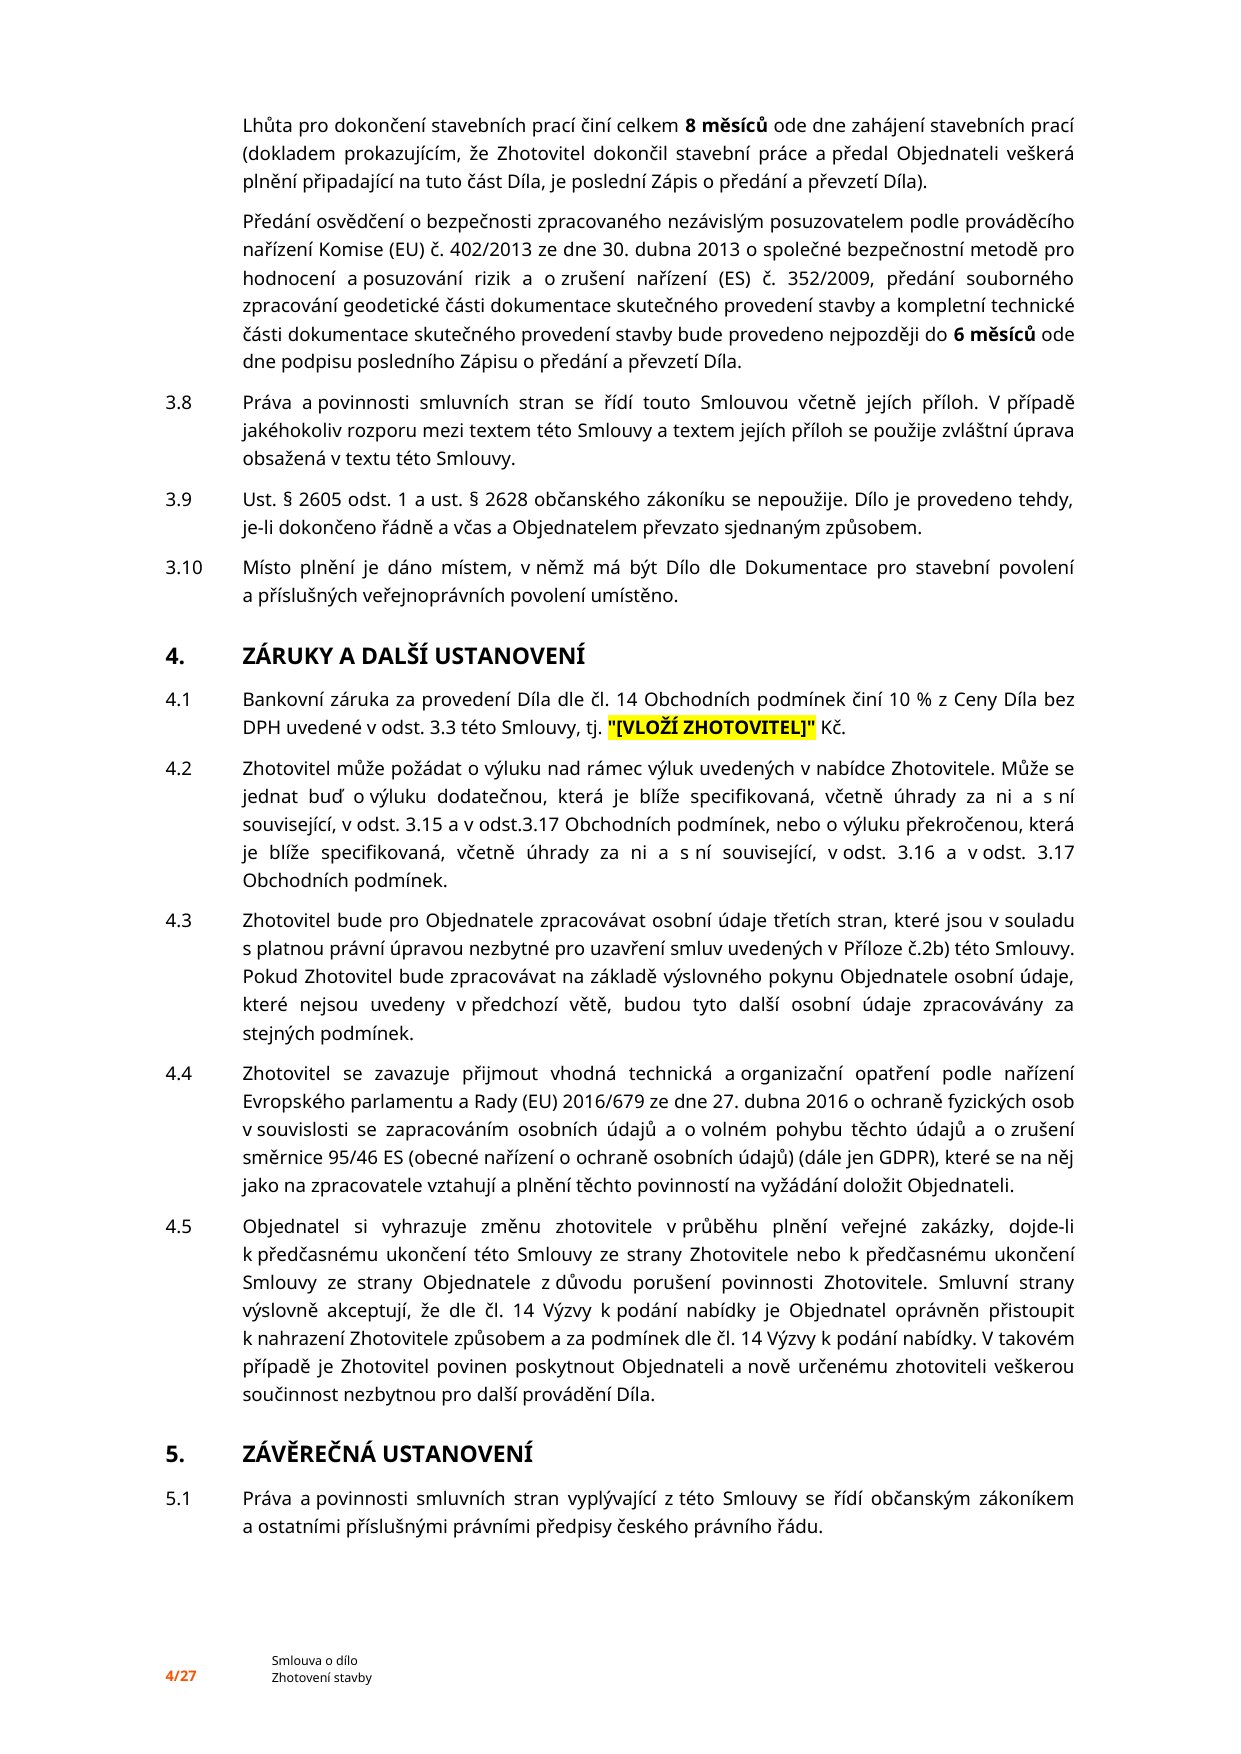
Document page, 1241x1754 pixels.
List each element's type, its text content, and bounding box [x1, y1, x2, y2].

text Lhůta pro dokončení stavebních prací činí celkem 8 měsíců ode dne zahájení stavebních prací (dokladem prokazujícím, že Zhotovitel dokončil stavební práce a předal Objednateli veškerá plnění připadající na tuto část Díla, je poslední Zápis o předání a převzetí Díla). [242, 112, 1075, 194]
text Zhotovitel může požádat o výluku nad rámec výluk uvedených v nabídce Zhotovitele. Může se jednat buď o výluku dodatečnou, která je blíže specifikovaná, včetně úhrady za ni a s ní související, v odst. 3.15 a v odst.3.17 Obchodních podmínek, nebo o výluku překročenou, která je blíže specifikovaná, včetně úhrady za ni a s ní související, v odst. 3.16 a v odst. 3.17 Obchodních podmínek. [165, 755, 1075, 893]
text ZÁRUKY A DALŠÍ USTANOVENÍ [165, 640, 1075, 671]
text Práva a povinnosti smluvních stran vyplývající z této Smlouvy se řídí občanským zákoníkem a ostatními příslušnými právními předpisy českého právního řádu. [165, 1485, 1075, 1539]
text Práva a povinnosti smluvních stran se řídí touto Smlouvou včetně jejích příloh. V případě jakéhokoliv rozporu mezi textem této Smlouvy a textem jejích příloh se použije zvláštní úprava obsažená v textu této Smlouvy. [165, 389, 1075, 471]
text Zhotovitel se zavazuje přijmout vhodná technická a organizační opatření podle nařízení Evropského parlamentu a Rady (EU) 2016/679 ze dne 27. dubna 2016 o ochraně fyzických osob v souvislosti se zapracováním osobních údajů a o volném pohybu těchto údajů a o zrušení směrnice 95/46 ES (obecné nařízení o ochraně osobních údajů) (dále jen GDPR), které se na něj jako na zpracovatele vztahují a plnění těchto povinností na vyžádání doložit Objednateli. [165, 1060, 1075, 1198]
text Místo plnění je dáno místem, v němž má být Dílo dle Dokumentace pro stavební povolení a příslušných veřejnoprávních povolení umístěno. [165, 554, 1075, 608]
text Bankovní záruka za provedení Díla dle čl. 14 Obchodních podmínek činí 10 % z Ceny Díla bez DPH uvedené v odst. 3.3 této Smlouvy, tj. "[VLOŽÍ ZHOTOVITEL]" Kč. [165, 687, 1075, 740]
text Objednatel si vyhrazuje změnu zhotovitele v průběhu plnění veřejné zakázky, dojde-li k předčasnému ukončení této Smlouvy ze strany Zhotovitele nebo k předčasnému ukončení Smlouvy ze strany Objednatele z důvodu porušení povinnosti Zhotovitele. Smluvní strany výslovně akceptují, že dle čl. 14 Výzvy k podání nabídky je Objednatel oprávněn přistoupit k nahrazení Zhotovitele způsobem a za podmínek dle čl. 14 Výzvy k podání nabídky. V takovém případě je Zhotovitel povinen poskytnout Objednateli a nově určenému zhotoviteli veškerou součinnost nezbytnou pro další provádění Díla. [165, 1213, 1075, 1407]
text Předání osvědčení o bezpečnosti zpracovaného nezávislým posuzovatelem podle prováděcího nařízení Komise (EU) č. 402/2013 ze dne 30. dubna 2013 o společné bezpečnostní metodě pro hodnocení a posuzování rizik a o zrušení nařízení (ES) č. 352/2009, předání souborného zpracování geodetické části dokumentace skutečného provedení stavby a kompletní technické části dokumentace skutečného provedení stavby bude provedeno nejpozději do 6 měsíců ode dne podpisu posledního Zápisu o předání a převzetí Díla. [242, 209, 1075, 374]
text Ust. § 2605 odst. 1 a ust. § 2628 občanského zákoníku se nepoužije. Dílo je provedeno tehdy, je-li dokončeno řádně a včas a Objednatelem převzato sjednaným způsobem. [165, 486, 1075, 539]
text Zhotovitel bude pro Objednatele zpracovávat osobní údaje třetích stran, které jsou v souladu s platnou právní úpravou nezbytné pro uzavření smluv uvedených v Příloze č.2b) této Smlouvy. Pokud Zhotovitel bude zpracovávat na základě výslovného pokynu Objednatele osobní údaje, které nejsou uvedeny v předchozí větě, budou tyto další osobní údaje zpracovávány za stejných podmínek. [165, 908, 1075, 1045]
text ZÁVĚREČNÁ USTANOVENÍ [165, 1438, 1075, 1469]
